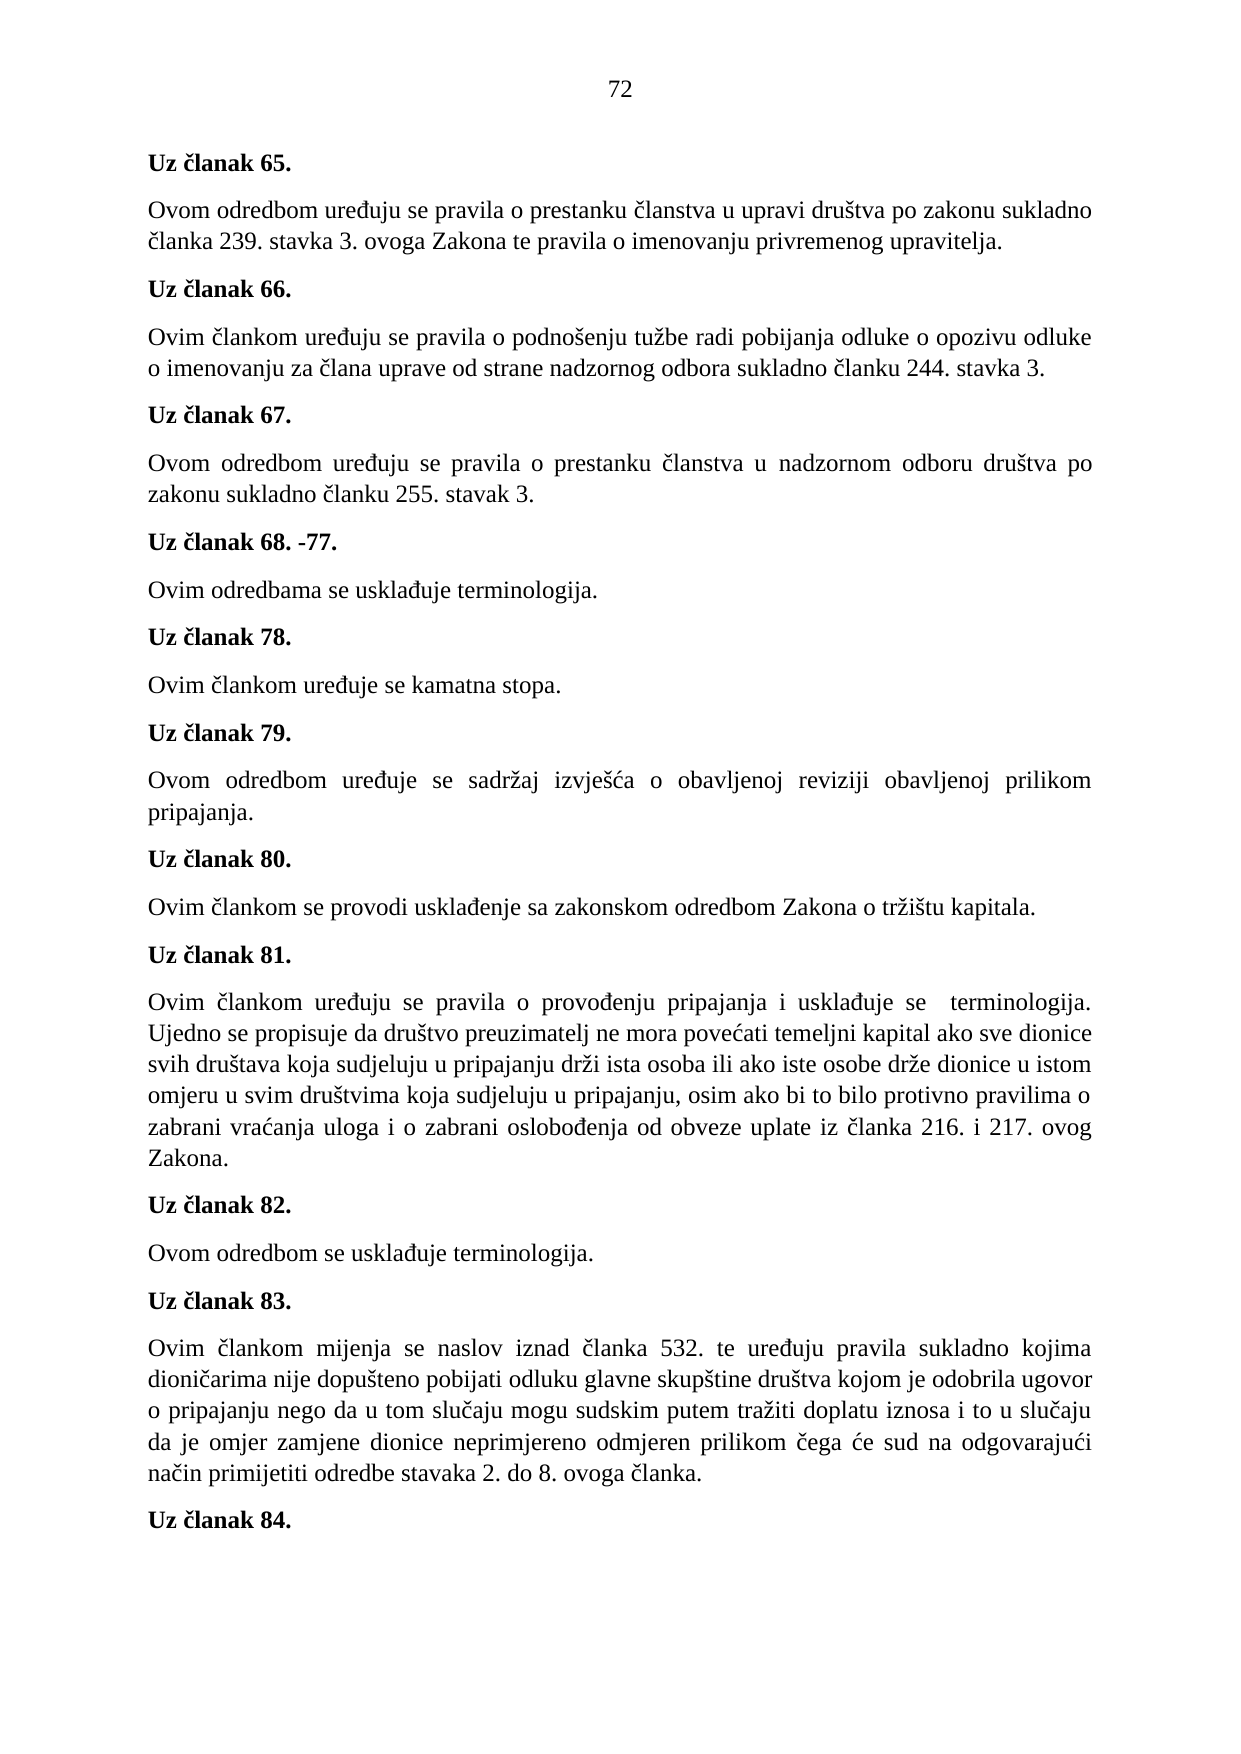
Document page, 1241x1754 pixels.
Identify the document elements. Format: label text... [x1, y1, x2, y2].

text Ovom odredbom uređuje se sadržaj izvješća o obavljenoj reviziji obavljenoj prilikom pripajanja. [148, 766, 1093, 825]
text Uz članak 68. -77. [148, 527, 1093, 556]
text Ovim člankom uređuju se pravila o provođenju pripajanja i usklađuje se terminologija. Ujedno se propisuje da društvo preuzimatelj ne mora povećati temeljni kapital ako sve dionice svih društava koja sudjeluju u pripajanju drži ista osoba ili ako iste osobe drže dionice u istom omjeru u svim društvima koja sudjeluju u pripajanju, osim ako bi to bilo protivno pravilima o zabrani vraćanja uloga i o zabrani oslobođenja od obveze uplate iz članka 216. i 217. ovog Zakona. [148, 987, 1093, 1171]
text Ovom odredbom se usklađuje terminologija. [148, 1238, 1093, 1267]
text Ovom odredbom uređuju se pravila o prestanku članstva u nadzornom odboru društva po zakonu sukladno članku 255. stavak 3. [148, 448, 1093, 508]
text Uz članak 81. [148, 940, 1093, 968]
text Ovim člankom uređuje se kamatna stopa. [148, 670, 1093, 699]
text Uz članak 84. [148, 1505, 1093, 1534]
text Uz članak 82. [148, 1190, 1093, 1219]
text Ovim odredbama se usklađuje terminologija. [148, 575, 1093, 603]
text Uz članak 79. [148, 718, 1093, 747]
text Ovim člankom uređuju se pravila o podnošenju tužbe radi pobijanja odluke o opozivu odluke o imenovanju za člana uprave od strane nadzornog odbora sukladno članku 244. stavka 3. [148, 322, 1093, 382]
text Uz članak 66. [148, 274, 1093, 303]
text Uz članak 67. [148, 401, 1093, 429]
text Ovim člankom se provodi usklađenje sa zakonskom odredbom Zakona o tržištu kapitala. [148, 892, 1093, 921]
text Uz članak 78. [148, 622, 1093, 651]
text Ovim člankom mijenja se naslov iznad članka 532. te uređuju pravila sukladno kojima dioničarima nije dopušteno pobijati odluku glavne skupštine društva kojom je odobrila ugovor o pripajanju nego da u tom slučaju mogu sudskim putem tražiti doplatu iznosa i to u slučaju da je omjer zamjene dionice neprimjereno odmjeren prilikom čega će sud na odgovarajući način primijetiti odredbe stavaka 2. do 8. ovoga članka. [148, 1333, 1093, 1486]
text Uz članak 80. [148, 844, 1093, 873]
text Uz članak 83. [148, 1286, 1093, 1314]
text Uz članak 65. [148, 148, 1093, 176]
text Ovom odredbom uređuju se pravila o prestanku članstva u upravi društva po zakonu sukladno članka 239. stavka 3. ovoga Zakona te pravila o imenovanju privremenog upravitelja. [148, 195, 1093, 255]
